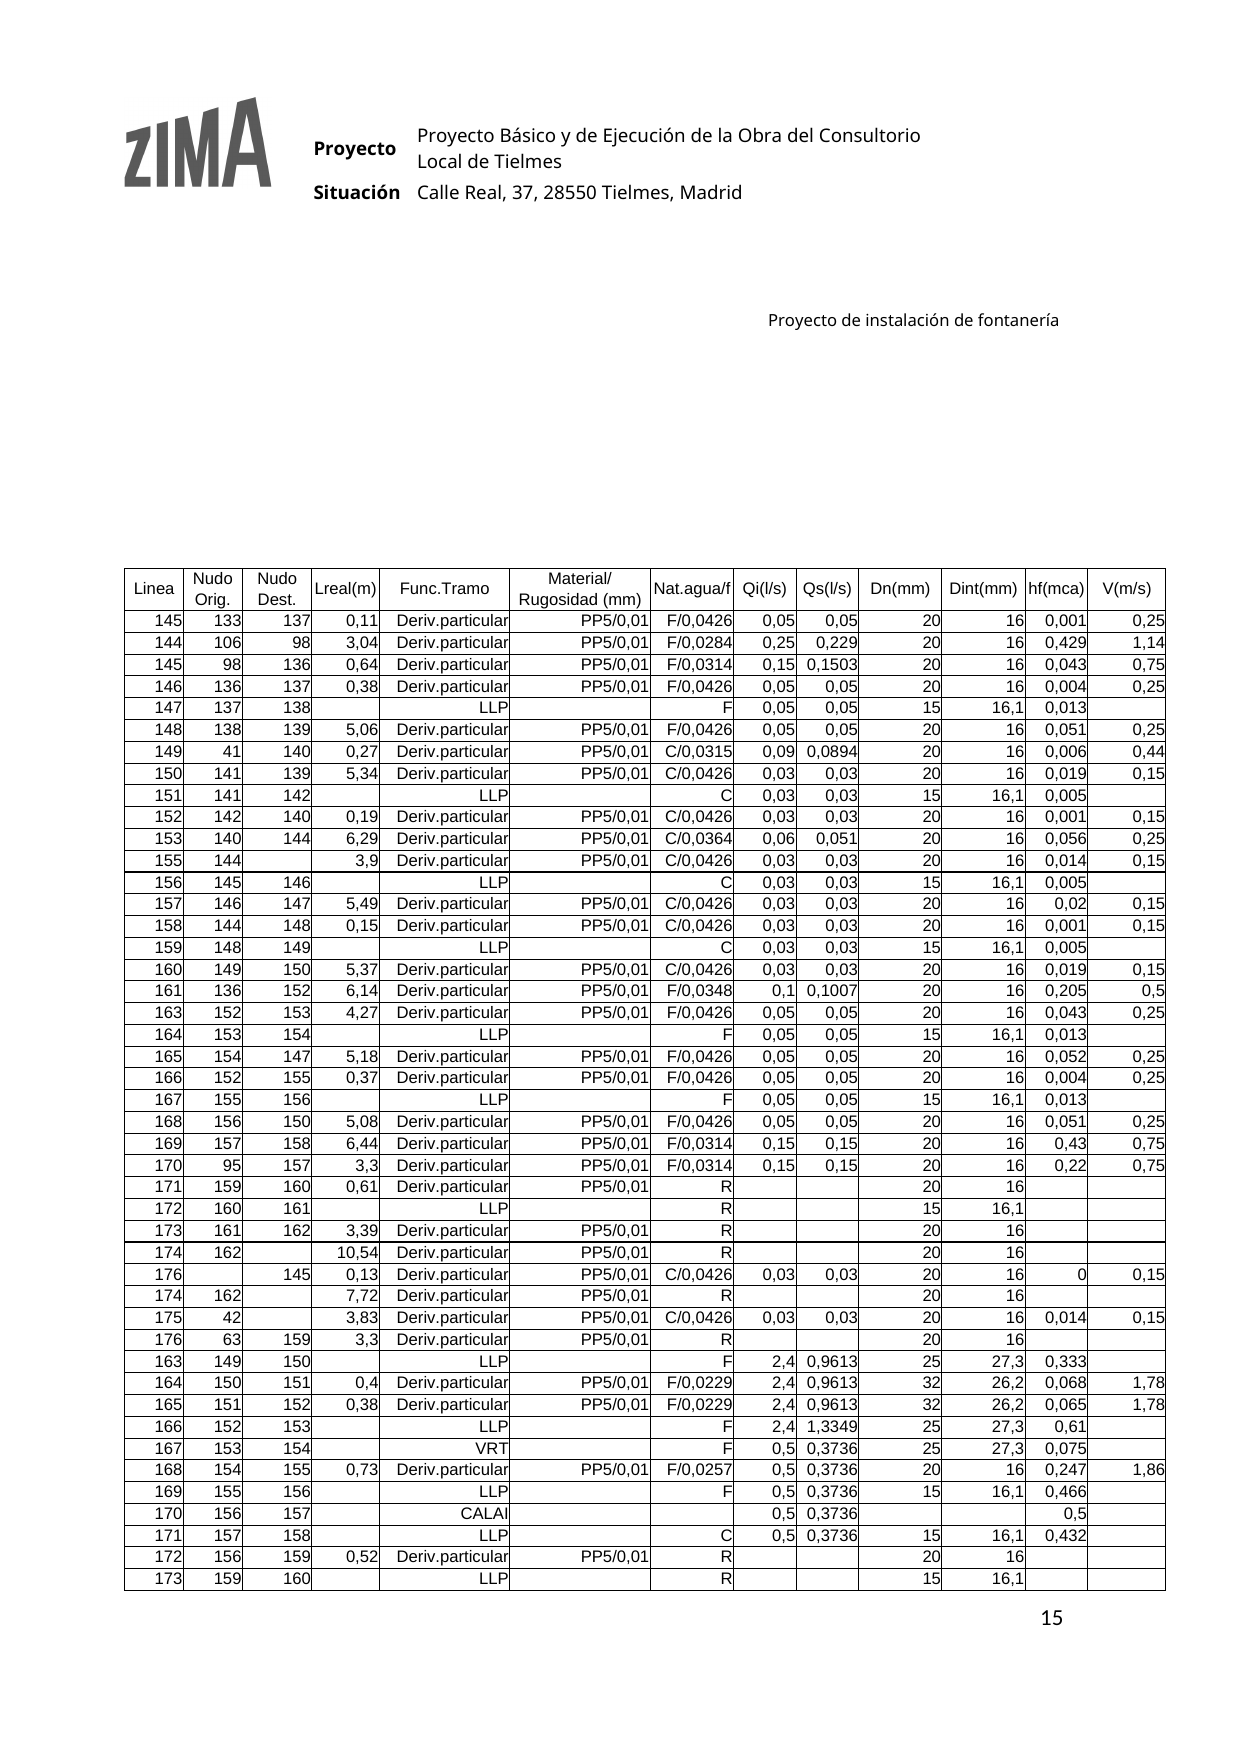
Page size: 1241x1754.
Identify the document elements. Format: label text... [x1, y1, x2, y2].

table_cell 0,03 [797, 938, 858, 958]
table_cell [1088, 1243, 1165, 1263]
table_cell F/0,0348 [651, 981, 733, 1002]
table_cell 158 [125, 916, 183, 937]
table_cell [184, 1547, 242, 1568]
table_cell 63 [184, 1330, 242, 1350]
table_cell [1088, 1286, 1165, 1307]
table_cell 0,0894 [797, 742, 858, 762]
table_cell 0,229 [797, 633, 858, 654]
table_cell 16 [942, 916, 1025, 937]
table_cell 174 [125, 1286, 183, 1307]
table_cell 20 [859, 611, 941, 632]
table_cell F [651, 698, 733, 719]
table_cell 0,068 [1026, 1373, 1087, 1394]
table_cell [1026, 1243, 1087, 1263]
table_cell 0,05 [734, 611, 796, 632]
table_cell 3,83 [312, 1308, 379, 1328]
table_cell LLP [380, 1417, 509, 1437]
table_cell 15 [859, 938, 941, 958]
table_cell 3,3 [312, 1330, 379, 1350]
table_cell 16 [942, 851, 1025, 871]
table_cell Deriv.particular [380, 1221, 509, 1241]
table_cell PP5/0,01 [510, 807, 650, 828]
table_cell 15 [859, 698, 941, 719]
table_cell 0,15 [1088, 1264, 1165, 1285]
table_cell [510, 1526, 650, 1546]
table_cell 0,27 [312, 742, 379, 762]
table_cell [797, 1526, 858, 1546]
table_cell [510, 785, 650, 806]
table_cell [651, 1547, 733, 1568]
table_cell 16 [942, 720, 1025, 741]
table_cell F/0,0426 [651, 1068, 733, 1089]
table_cell PP5/0,01 [510, 851, 650, 871]
table_cell 16 [942, 1177, 1025, 1198]
table_cell [734, 1199, 796, 1220]
table_cell 16 [942, 894, 1025, 915]
table_cell 16,1 [942, 938, 1025, 958]
table_cell F/0,0426 [651, 1112, 733, 1133]
table_cell 0,22 [1026, 1155, 1087, 1176]
table_cell [1088, 1330, 1165, 1350]
table_cell 0,25 [1088, 1068, 1165, 1089]
table_cell F/0,0314 [651, 1155, 733, 1176]
table_cell 20 [859, 851, 941, 871]
picture [124, 97, 272, 189]
table_cell 5,06 [312, 720, 379, 741]
table_cell 0,013 [1026, 1090, 1087, 1111]
table_cell 16 [942, 1047, 1025, 1067]
table_cell 20 [859, 1221, 941, 1241]
table_cell C/0,0315 [651, 742, 733, 762]
table_cell F [651, 1025, 733, 1046]
table_cell 0,03 [797, 1264, 858, 1285]
table_cell 16,1 [942, 873, 1025, 893]
table_cell 0,37 [312, 1068, 379, 1089]
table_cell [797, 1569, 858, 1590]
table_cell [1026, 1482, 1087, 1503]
table_cell 20 [859, 764, 941, 784]
table_cell 0,052 [1026, 1047, 1087, 1067]
table_cell 0,03 [797, 873, 858, 893]
table_cell 20 [859, 981, 941, 1002]
table_cell 0,5 [1088, 981, 1165, 1002]
table_cell 16 [942, 1460, 1025, 1481]
table_cell R [651, 1286, 733, 1307]
table_cell Deriv.particular [380, 1264, 509, 1285]
table_cell 157 [243, 1155, 311, 1176]
table_cell 0,05 [797, 1003, 858, 1024]
table_cell 137 [184, 698, 242, 719]
table_cell 145 [243, 1264, 311, 1285]
table_cell 16,1 [942, 1090, 1025, 1111]
table_cell 20 [859, 807, 941, 828]
table_cell 151 [243, 1373, 311, 1394]
table_cell 173 [125, 1221, 183, 1241]
table_cell 140 [243, 807, 311, 828]
table_cell 144 [125, 633, 183, 654]
table_cell 1,14 [1088, 633, 1165, 654]
table_cell 0,03 [734, 873, 796, 893]
table_cell 15 [859, 1090, 941, 1111]
table_cell 26,2 [942, 1395, 1025, 1416]
table_cell 150 [125, 764, 183, 784]
table_cell 141 [184, 785, 242, 806]
table_cell 148 [125, 720, 183, 741]
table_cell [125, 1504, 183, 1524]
table_cell 0,051 [1026, 720, 1087, 741]
table_cell 147 [125, 698, 183, 719]
table_cell 171 [125, 1177, 183, 1198]
table_cell 0,05 [734, 1068, 796, 1089]
table_cell 0,004 [1026, 1068, 1087, 1089]
table_cell 0,001 [1026, 807, 1087, 828]
table_cell 0,15 [734, 1134, 796, 1154]
table_cell 32 [859, 1373, 941, 1394]
table_cell [1088, 938, 1165, 958]
table_cell 1,78 [1088, 1373, 1165, 1394]
table_cell Deriv.particular [380, 1134, 509, 1154]
table_cell 140 [184, 829, 242, 849]
table_cell 145 [125, 611, 183, 632]
table_cell 0,05 [797, 611, 858, 632]
table_cell 0,056 [1026, 829, 1087, 849]
table_cell Deriv.particular [380, 1155, 509, 1176]
table_cell 0,15 [1088, 894, 1165, 915]
table_cell 164 [125, 1025, 183, 1046]
table_cell [510, 873, 650, 893]
table_cell 0,05 [797, 1112, 858, 1133]
table_cell 146 [184, 894, 242, 915]
table_cell 0,05 [797, 1047, 858, 1067]
table_cell 16 [942, 1003, 1025, 1024]
table_cell 151 [184, 1395, 242, 1416]
table_cell Deriv.particular [380, 720, 509, 741]
table_cell 0,15 [1088, 960, 1165, 980]
table_cell 0,03 [797, 960, 858, 980]
table_cell 5,49 [312, 894, 379, 915]
table_cell 0,1503 [797, 655, 858, 675]
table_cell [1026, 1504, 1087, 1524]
table_cell R [651, 1243, 733, 1263]
table_cell 0,005 [1026, 938, 1087, 958]
table_cell 136 [184, 981, 242, 1002]
table_cell F [651, 1482, 733, 1503]
table_cell PP5/0,01 [510, 1308, 650, 1328]
table_cell [243, 1286, 311, 1307]
table_cell 0,03 [797, 916, 858, 937]
table_cell R [651, 1177, 733, 1198]
table_cell PP5/0,01 [510, 1286, 650, 1307]
table_cell 169 [125, 1134, 183, 1154]
table_cell 0,333 [1026, 1351, 1087, 1372]
table_cell 32 [859, 1395, 941, 1416]
table_cell 136 [243, 655, 311, 675]
table_cell 156 [243, 1090, 311, 1111]
table_cell 158 [243, 1134, 311, 1154]
table_cell 0,03 [797, 807, 858, 828]
table_cell 0,004 [1026, 676, 1087, 697]
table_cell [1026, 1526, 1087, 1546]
table_cell 0,043 [1026, 655, 1087, 675]
table_cell 0,03 [797, 764, 858, 784]
table_cell [734, 1286, 796, 1307]
table_cell [510, 1090, 650, 1111]
table_cell 167 [125, 1090, 183, 1111]
table_cell [312, 1090, 379, 1111]
table_cell 150 [243, 960, 311, 980]
table_cell 0,13 [312, 1264, 379, 1285]
table_cell 95 [184, 1155, 242, 1176]
table_cell 0,3736 [797, 1460, 858, 1481]
table_cell 0,11 [312, 611, 379, 632]
table_cell 0,3736 [797, 1439, 858, 1459]
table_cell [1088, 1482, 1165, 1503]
table_cell 16 [942, 742, 1025, 762]
table_cell 20 [859, 676, 941, 697]
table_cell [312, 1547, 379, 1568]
table_cell 0,15 [797, 1155, 858, 1176]
table_cell [1088, 1417, 1165, 1437]
table_cell 0,03 [734, 785, 796, 806]
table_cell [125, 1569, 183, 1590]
table_cell 0,15 [1088, 851, 1165, 871]
table_cell [734, 1177, 796, 1198]
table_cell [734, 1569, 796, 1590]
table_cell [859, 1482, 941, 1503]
table_header Nat.agua/f [651, 569, 733, 610]
table_cell F/0,0426 [651, 1047, 733, 1067]
table_cell [1088, 785, 1165, 806]
table_cell PP5/0,01 [510, 1395, 650, 1416]
table_cell 0,4 [312, 1373, 379, 1394]
table_cell PP5/0,01 [510, 1243, 650, 1263]
table_header V(m/s) [1088, 569, 1165, 610]
table_cell 144 [184, 851, 242, 871]
table_cell Deriv.particular [380, 1177, 509, 1198]
table_cell [510, 1025, 650, 1046]
table_cell PP5/0,01 [510, 742, 650, 762]
table_cell 16 [942, 611, 1025, 632]
table_cell PP5/0,01 [510, 1068, 650, 1089]
table_cell 3,39 [312, 1221, 379, 1241]
table_cell 0,15 [734, 655, 796, 675]
table_cell 162 [243, 1221, 311, 1241]
table_cell 149 [125, 742, 183, 762]
table_cell 146 [125, 676, 183, 697]
table_cell 0,075 [1026, 1439, 1087, 1459]
table_cell 150 [243, 1351, 311, 1372]
table_cell 0,15 [1088, 764, 1165, 784]
table_cell Deriv.particular [380, 960, 509, 980]
table_cell PP5/0,01 [510, 1155, 650, 1176]
table_cell 0,05 [734, 676, 796, 697]
table_cell 20 [859, 1264, 941, 1285]
table_cell 150 [184, 1373, 242, 1394]
table_cell PP5/0,01 [510, 1047, 650, 1067]
table_cell 155 [125, 851, 183, 871]
table_cell 0,05 [734, 698, 796, 719]
table_cell 0,03 [797, 785, 858, 806]
table_cell 20 [859, 742, 941, 762]
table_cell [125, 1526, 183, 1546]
table_cell LLP [380, 1482, 509, 1503]
table_cell [243, 1308, 311, 1328]
table_cell 16 [942, 1134, 1025, 1154]
table_cell 152 [184, 1417, 242, 1437]
table_cell [312, 698, 379, 719]
table_cell PP5/0,01 [510, 894, 650, 915]
table_cell 168 [125, 1112, 183, 1133]
table_cell [1088, 1351, 1165, 1372]
table_cell Deriv.particular [380, 1395, 509, 1416]
table_cell 15 [859, 785, 941, 806]
table_header Nudo Dest. [243, 569, 311, 610]
table_cell LLP [380, 1351, 509, 1372]
table_cell 154 [243, 1025, 311, 1046]
table_cell 20 [859, 1112, 941, 1133]
table_cell 152 [125, 807, 183, 828]
table_cell 16 [942, 1155, 1025, 1176]
table_cell 145 [125, 655, 183, 675]
table_cell PP5/0,01 [510, 1177, 650, 1198]
table_cell 152 [184, 1003, 242, 1024]
table_cell C [651, 938, 733, 958]
table_cell 20 [859, 1003, 941, 1024]
table_cell F/0,0229 [651, 1373, 733, 1394]
table_cell 0,15 [1088, 916, 1165, 937]
table_cell 0,9613 [797, 1373, 858, 1394]
table_cell Deriv.particular [380, 742, 509, 762]
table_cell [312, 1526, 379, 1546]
table_cell 160 [184, 1199, 242, 1220]
table_cell Deriv.particular [380, 1330, 509, 1350]
table_cell Deriv.particular [380, 1243, 509, 1263]
table_cell [312, 1482, 379, 1503]
table_cell 152 [184, 1068, 242, 1089]
table_header Material/ Rugosidad (mm) [510, 569, 650, 610]
table_cell 151 [125, 785, 183, 806]
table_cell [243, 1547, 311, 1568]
table_cell PP5/0,01 [510, 1373, 650, 1394]
table_cell 0,25 [1088, 829, 1165, 849]
table_cell 0,03 [734, 938, 796, 958]
table_cell 25 [859, 1417, 941, 1437]
table_cell 16 [942, 1286, 1025, 1307]
table_cell 1,3349 [797, 1417, 858, 1437]
table_cell 42 [184, 1308, 242, 1328]
table_cell 0,03 [734, 960, 796, 980]
table_cell 154 [184, 1460, 242, 1481]
table_cell 167 [125, 1439, 183, 1459]
table_cell 41 [184, 742, 242, 762]
table_cell 154 [184, 1047, 242, 1067]
table_cell 98 [243, 633, 311, 654]
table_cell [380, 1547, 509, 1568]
table_cell 161 [184, 1221, 242, 1241]
table_cell F/0,0257 [651, 1460, 733, 1481]
table_cell F/0,0284 [651, 633, 733, 654]
table_cell 5,37 [312, 960, 379, 980]
table_cell 27,3 [942, 1439, 1025, 1459]
table_cell 5,18 [312, 1047, 379, 1067]
table_cell 16 [942, 1264, 1025, 1285]
table_cell LLP [380, 1025, 509, 1046]
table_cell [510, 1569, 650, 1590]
table_cell [510, 1199, 650, 1220]
table_cell 147 [243, 894, 311, 915]
table_cell [312, 1439, 379, 1459]
table_cell 20 [859, 916, 941, 937]
table_cell 138 [184, 720, 242, 741]
table_cell Deriv.particular [380, 1047, 509, 1067]
table_cell 0,03 [734, 807, 796, 828]
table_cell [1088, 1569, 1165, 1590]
table_cell 142 [184, 807, 242, 828]
table_cell 0,1007 [797, 981, 858, 1002]
table_cell [312, 938, 379, 958]
table_cell 145 [184, 873, 242, 893]
table_cell 16 [942, 655, 1025, 675]
table_cell 149 [184, 1351, 242, 1372]
table_cell 169 [125, 1482, 183, 1503]
table_cell 156 [243, 1482, 311, 1503]
table_cell 0,001 [1026, 611, 1087, 632]
table_cell 0,09 [734, 742, 796, 762]
table_cell 162 [184, 1243, 242, 1263]
table_cell Deriv.particular [380, 829, 509, 849]
table_cell 0,38 [312, 1395, 379, 1416]
table_cell 164 [125, 1373, 183, 1394]
table_cell 0,05 [734, 1003, 796, 1024]
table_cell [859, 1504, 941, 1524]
table_cell PP5/0,01 [510, 1460, 650, 1481]
table_cell 20 [859, 720, 941, 741]
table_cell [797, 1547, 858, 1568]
table_cell 0,75 [1088, 1155, 1165, 1176]
table_cell 0,5 [734, 1460, 796, 1481]
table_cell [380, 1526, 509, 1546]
table_header Func.Tramo [380, 569, 509, 610]
table_cell 0,75 [1088, 1134, 1165, 1154]
table_cell [243, 851, 311, 871]
table_cell 0,73 [312, 1460, 379, 1481]
table_cell PP5/0,01 [510, 1134, 650, 1154]
table_cell [1088, 1439, 1165, 1459]
table_cell 0,05 [734, 1047, 796, 1067]
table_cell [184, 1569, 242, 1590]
table_cell [312, 1025, 379, 1046]
table_cell 0,006 [1026, 742, 1087, 762]
table_cell 106 [184, 633, 242, 654]
table_cell PP5/0,01 [510, 764, 650, 784]
table_cell 1,86 [1088, 1460, 1165, 1481]
table_cell 0,03 [797, 894, 858, 915]
table_cell 0,15 [734, 1155, 796, 1176]
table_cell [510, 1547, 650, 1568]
table_cell PP5/0,01 [510, 1221, 650, 1241]
table_cell 176 [125, 1264, 183, 1285]
table_cell 175 [125, 1308, 183, 1328]
table_cell 0,15 [797, 1134, 858, 1154]
table_cell 6,14 [312, 981, 379, 1002]
table_cell 0,051 [797, 829, 858, 849]
table_cell 0,43 [1026, 1134, 1087, 1154]
table_cell F [651, 1351, 733, 1372]
table_cell 166 [125, 1068, 183, 1089]
table_cell 0,61 [312, 1177, 379, 1198]
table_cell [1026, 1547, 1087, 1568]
table_cell 140 [243, 742, 311, 762]
table_cell 25 [859, 1439, 941, 1459]
table_cell 98 [184, 655, 242, 675]
table_cell [510, 1351, 650, 1372]
table_cell C/0,0426 [651, 916, 733, 937]
table_cell 6,29 [312, 829, 379, 849]
table_cell 20 [859, 655, 941, 675]
table_cell C [651, 785, 733, 806]
table_cell 0,02 [1026, 894, 1087, 915]
table_cell 161 [243, 1199, 311, 1220]
table_cell [184, 1264, 242, 1285]
table_cell 26,2 [942, 1373, 1025, 1394]
table_cell F [651, 1417, 733, 1437]
table_cell PP5/0,01 [510, 1330, 650, 1350]
table_cell 138 [243, 698, 311, 719]
table_cell 0,247 [1026, 1460, 1087, 1481]
table_cell 139 [243, 764, 311, 784]
table_header Qs(l/s) [797, 569, 858, 610]
table_cell C [651, 873, 733, 893]
table_cell 0,05 [797, 676, 858, 697]
table_cell [797, 1330, 858, 1350]
table_cell 157 [184, 1134, 242, 1154]
table_cell [734, 1243, 796, 1263]
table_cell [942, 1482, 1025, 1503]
table_cell 159 [184, 1177, 242, 1198]
table_cell 4,27 [312, 1003, 379, 1024]
table_cell 159 [243, 1330, 311, 1350]
table_cell [1088, 1177, 1165, 1198]
table_cell 2,4 [734, 1395, 796, 1416]
table_cell 3,04 [312, 633, 379, 654]
table_cell F/0,0229 [651, 1395, 733, 1416]
table_cell 20 [859, 1068, 941, 1089]
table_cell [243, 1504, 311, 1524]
table_header Linea [125, 569, 183, 610]
table_cell 0 [1026, 1264, 1087, 1285]
table_cell [1088, 1090, 1165, 1111]
table_cell 0,03 [734, 1308, 796, 1328]
table_cell 0,25 [1088, 611, 1165, 632]
table_cell 2,4 [734, 1373, 796, 1394]
table_cell 148 [184, 938, 242, 958]
table_cell 0,429 [1026, 633, 1087, 654]
table_cell 0,014 [1026, 1308, 1087, 1328]
table_cell R [651, 1199, 733, 1220]
table_cell 0,15 [1088, 807, 1165, 828]
table_cell C/0,0426 [651, 807, 733, 828]
table_cell 155 [184, 1482, 242, 1503]
table_cell 20 [859, 1286, 941, 1307]
table_cell [1088, 698, 1165, 719]
table_cell 0,05 [797, 698, 858, 719]
table_cell Deriv.particular [380, 764, 509, 784]
table_cell PP5/0,01 [510, 829, 650, 849]
table_cell 0,25 [734, 633, 796, 654]
table_cell 10,54 [312, 1243, 379, 1263]
table_cell 16 [942, 633, 1025, 654]
table_cell [797, 1221, 858, 1241]
table_cell 142 [243, 785, 311, 806]
table_cell 0,051 [1026, 1112, 1087, 1133]
table_cell PP5/0,01 [510, 633, 650, 654]
table_cell 0,64 [312, 655, 379, 675]
table_cell [797, 1199, 858, 1220]
table_cell 161 [125, 981, 183, 1002]
table_header Dint(mm) [942, 569, 1025, 610]
table_cell PP5/0,01 [510, 916, 650, 937]
table_cell 16,1 [942, 1199, 1025, 1220]
table_cell [1026, 1286, 1087, 1307]
table_cell 0,05 [734, 720, 796, 741]
table_cell 139 [243, 720, 311, 741]
table_cell F/0,0426 [651, 1003, 733, 1024]
table_cell 0,005 [1026, 785, 1087, 806]
table_cell 0,05 [797, 1090, 858, 1111]
table_cell Deriv.particular [380, 1003, 509, 1024]
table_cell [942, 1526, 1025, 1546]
table_cell 163 [125, 1351, 183, 1372]
table_cell 0,9613 [797, 1351, 858, 1372]
table_cell [1026, 1199, 1087, 1220]
table_cell 160 [243, 1177, 311, 1198]
table_cell 157 [125, 894, 183, 915]
table_cell [312, 1417, 379, 1437]
table_cell [1026, 1221, 1087, 1241]
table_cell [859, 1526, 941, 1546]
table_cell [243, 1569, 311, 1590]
table_cell 149 [243, 938, 311, 958]
table_cell 152 [243, 1395, 311, 1416]
table_cell 166 [125, 1417, 183, 1437]
table_header hf(mca) [1026, 569, 1087, 610]
table_cell PP5/0,01 [510, 676, 650, 697]
table_cell 144 [243, 829, 311, 849]
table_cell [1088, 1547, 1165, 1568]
table_cell 0,03 [734, 851, 796, 871]
table_cell 0,03 [734, 894, 796, 915]
table_cell F [651, 1090, 733, 1111]
table_cell Deriv.particular [380, 981, 509, 1002]
table_cell [1088, 1221, 1165, 1241]
table_cell 133 [184, 611, 242, 632]
table_cell LLP [380, 1090, 509, 1111]
table_cell [1088, 1199, 1165, 1220]
table_cell 16,1 [942, 1025, 1025, 1046]
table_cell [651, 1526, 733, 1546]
table_cell 153 [243, 1417, 311, 1437]
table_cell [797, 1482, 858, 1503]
table_cell 0,5 [734, 1439, 796, 1459]
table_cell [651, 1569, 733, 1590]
table_cell 20 [859, 633, 941, 654]
table_cell 0,06 [734, 829, 796, 849]
table_cell [510, 1482, 650, 1503]
table_cell [797, 1177, 858, 1198]
table_cell 0,38 [312, 676, 379, 697]
table_cell PP5/0,01 [510, 1003, 650, 1024]
table_cell Deriv.particular [380, 1460, 509, 1481]
table_cell 0,25 [1088, 1047, 1165, 1067]
table_cell 144 [184, 916, 242, 937]
table_cell Deriv.particular [380, 633, 509, 654]
table_cell PP5/0,01 [510, 720, 650, 741]
table_cell Deriv.particular [380, 1286, 509, 1307]
table_cell 20 [859, 1308, 941, 1328]
table_cell 20 [859, 894, 941, 915]
table_cell 2,4 [734, 1351, 796, 1372]
table_header Dn(mm) [859, 569, 941, 610]
table_cell 136 [184, 676, 242, 697]
table_cell [312, 785, 379, 806]
table_cell 20 [859, 1134, 941, 1154]
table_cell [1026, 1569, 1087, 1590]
table_cell 163 [125, 1003, 183, 1024]
table_cell 27,3 [942, 1351, 1025, 1372]
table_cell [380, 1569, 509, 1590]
table_cell PP5/0,01 [510, 981, 650, 1002]
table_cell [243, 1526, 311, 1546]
table_cell LLP [380, 1199, 509, 1220]
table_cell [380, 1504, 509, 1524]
table_cell 160 [125, 960, 183, 980]
table_cell [312, 1199, 379, 1220]
table_cell 155 [184, 1090, 242, 1111]
table_cell 154 [243, 1439, 311, 1459]
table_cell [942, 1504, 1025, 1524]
table_cell Deriv.particular [380, 1308, 509, 1328]
table_cell 149 [184, 960, 242, 980]
table_cell 156 [184, 1112, 242, 1133]
table_cell 2,4 [734, 1417, 796, 1437]
table_cell 16 [942, 1221, 1025, 1241]
table_cell 0,61 [1026, 1417, 1087, 1437]
table_cell 0,05 [797, 1068, 858, 1089]
table_cell Deriv.particular [380, 611, 509, 632]
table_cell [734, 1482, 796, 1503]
table_cell 3,3 [312, 1155, 379, 1176]
table_cell 16 [942, 1308, 1025, 1328]
table_cell [510, 938, 650, 958]
table_cell 3,9 [312, 851, 379, 871]
table_cell 0,05 [734, 1090, 796, 1111]
table_cell [312, 873, 379, 893]
table_cell 16 [942, 1112, 1025, 1133]
table_cell 0,75 [1088, 655, 1165, 675]
table_cell 20 [859, 829, 941, 849]
table_cell 0,05 [797, 1025, 858, 1046]
table_cell F/0,0426 [651, 611, 733, 632]
table_cell 20 [859, 1177, 941, 1198]
table_cell 16 [942, 960, 1025, 980]
table_cell 153 [184, 1025, 242, 1046]
table_cell 0,014 [1026, 851, 1087, 871]
table_header Lreal(m) [312, 569, 379, 610]
table_cell 168 [125, 1460, 183, 1481]
table_header Qi(l/s) [734, 569, 796, 610]
table_cell [510, 1417, 650, 1437]
table_cell Deriv.particular [380, 676, 509, 697]
table_cell F [651, 1439, 733, 1459]
table_cell 155 [243, 1460, 311, 1481]
table_cell 0,019 [1026, 764, 1087, 784]
table_cell 0,05 [734, 1112, 796, 1133]
table_cell Deriv.particular [380, 1373, 509, 1394]
table_cell 137 [243, 676, 311, 697]
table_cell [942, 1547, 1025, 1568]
table_cell C/0,0426 [651, 764, 733, 784]
table_cell PP5/0,01 [510, 655, 650, 675]
table_cell [734, 1221, 796, 1241]
table_cell 20 [859, 960, 941, 980]
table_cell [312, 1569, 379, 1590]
table_cell [1088, 873, 1165, 893]
table_cell VRT [380, 1439, 509, 1459]
table_cell 150 [243, 1112, 311, 1133]
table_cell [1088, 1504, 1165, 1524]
table_cell 16 [942, 1068, 1025, 1089]
table_cell 170 [125, 1155, 183, 1176]
table_cell R [651, 1330, 733, 1350]
table_cell C/0,0426 [651, 960, 733, 980]
table_cell 0,1 [734, 981, 796, 1002]
table_cell 0,013 [1026, 1025, 1087, 1046]
table_cell 16 [942, 1330, 1025, 1350]
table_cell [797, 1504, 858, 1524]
table_cell 0,05 [797, 720, 858, 741]
table_cell 0,25 [1088, 720, 1165, 741]
table_cell 146 [243, 873, 311, 893]
table_cell 0,205 [1026, 981, 1087, 1002]
table_cell 141 [184, 764, 242, 784]
table_cell 1,78 [1088, 1395, 1165, 1416]
table_cell 0,03 [797, 851, 858, 871]
table_cell 172 [125, 1199, 183, 1220]
table_cell [734, 1330, 796, 1350]
table_cell 15 [859, 873, 941, 893]
table_cell 176 [125, 1330, 183, 1350]
table_cell F/0,0314 [651, 655, 733, 675]
table_cell F/0,0314 [651, 1134, 733, 1154]
table_cell 0,03 [734, 764, 796, 784]
table_cell PP5/0,01 [510, 1264, 650, 1285]
table_cell PP5/0,01 [510, 1112, 650, 1133]
table_cell 0,25 [1088, 1003, 1165, 1024]
table_cell 159 [125, 938, 183, 958]
table_cell 0,03 [734, 1264, 796, 1285]
table_cell Deriv.particular [380, 1068, 509, 1089]
table_cell 20 [859, 1243, 941, 1263]
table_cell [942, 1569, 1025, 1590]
table_cell 16 [942, 1243, 1025, 1263]
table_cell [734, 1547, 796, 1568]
table_cell 0,03 [797, 1308, 858, 1328]
table_cell 0,9613 [797, 1395, 858, 1416]
table_cell 0,065 [1026, 1395, 1087, 1416]
table_cell 6,44 [312, 1134, 379, 1154]
table_cell C/0,0426 [651, 1308, 733, 1328]
table_cell 0,043 [1026, 1003, 1087, 1024]
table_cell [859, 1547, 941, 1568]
table_cell PP5/0,01 [510, 611, 650, 632]
table_cell 20 [859, 1155, 941, 1176]
table_cell 153 [243, 1003, 311, 1024]
table_cell LLP [380, 698, 509, 719]
table_cell 147 [243, 1047, 311, 1067]
table_cell 16 [942, 829, 1025, 849]
table_cell 0,013 [1026, 698, 1087, 719]
table_cell LLP [380, 873, 509, 893]
table_cell 162 [184, 1286, 242, 1307]
table_cell 152 [243, 981, 311, 1002]
table_cell 0,25 [1088, 676, 1165, 697]
table_cell 5,34 [312, 764, 379, 784]
table_cell F/0,0426 [651, 676, 733, 697]
table_cell LLP [380, 938, 509, 958]
table_cell 137 [243, 611, 311, 632]
table_cell C/0,0426 [651, 894, 733, 915]
table_cell Deriv.particular [380, 851, 509, 871]
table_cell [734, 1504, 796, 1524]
table_cell 0,05 [734, 1025, 796, 1046]
table_cell [1026, 1330, 1087, 1350]
table_cell 25 [859, 1351, 941, 1372]
table_cell 16,1 [942, 785, 1025, 806]
table_cell [510, 698, 650, 719]
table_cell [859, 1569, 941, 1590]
table_cell 155 [243, 1068, 311, 1089]
table_cell [797, 1243, 858, 1263]
table_cell 20 [859, 1047, 941, 1067]
table_cell 0,001 [1026, 916, 1087, 937]
table_cell 5,08 [312, 1112, 379, 1133]
table_cell 7,72 [312, 1286, 379, 1307]
table_cell 16 [942, 676, 1025, 697]
table_cell 0,15 [312, 916, 379, 937]
table_cell 16 [942, 981, 1025, 1002]
table_cell PP5/0,01 [510, 960, 650, 980]
table_cell 165 [125, 1395, 183, 1416]
table_cell 0,15 [1088, 1308, 1165, 1328]
table_cell 16 [942, 764, 1025, 784]
table_cell 156 [125, 873, 183, 893]
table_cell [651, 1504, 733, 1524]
table_cell Deriv.particular [380, 1112, 509, 1133]
table_cell 20 [859, 1330, 941, 1350]
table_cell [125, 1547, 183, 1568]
table_cell 20 [859, 1460, 941, 1481]
table_cell 0,019 [1026, 960, 1087, 980]
table_cell 153 [184, 1439, 242, 1459]
table_cell LLP [380, 785, 509, 806]
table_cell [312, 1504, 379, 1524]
table_cell 165 [125, 1047, 183, 1067]
table_cell 153 [125, 829, 183, 849]
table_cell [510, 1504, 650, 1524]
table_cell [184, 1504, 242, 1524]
table_cell 174 [125, 1243, 183, 1263]
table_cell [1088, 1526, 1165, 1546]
table_cell 15 [859, 1025, 941, 1046]
table_cell 0,005 [1026, 873, 1087, 893]
table_cell [510, 1439, 650, 1459]
table_cell 148 [243, 916, 311, 937]
table_cell 0,19 [312, 807, 379, 828]
table_cell 0,03 [734, 916, 796, 937]
table_cell C/0,0364 [651, 829, 733, 849]
table_cell 0,44 [1088, 742, 1165, 762]
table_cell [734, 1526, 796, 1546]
table_cell R [651, 1221, 733, 1241]
table_cell 27,3 [942, 1417, 1025, 1437]
table_cell Deriv.particular [380, 916, 509, 937]
table_cell 0,25 [1088, 1112, 1165, 1133]
table_cell [243, 1243, 311, 1263]
table_cell C/0,0426 [651, 1264, 733, 1285]
table_cell Deriv.particular [380, 807, 509, 828]
table_cell Deriv.particular [380, 894, 509, 915]
table_cell [1088, 1025, 1165, 1046]
table_cell F/0,0426 [651, 720, 733, 741]
table_cell Deriv.particular [380, 655, 509, 675]
table_header Nudo Orig. [184, 569, 242, 610]
table_cell [1026, 1177, 1087, 1198]
table_cell [797, 1286, 858, 1307]
table_cell [312, 1351, 379, 1372]
table_cell C/0,0426 [651, 851, 733, 871]
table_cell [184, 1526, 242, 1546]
table_cell 15 [859, 1199, 941, 1220]
table_cell 16 [942, 807, 1025, 828]
table_cell 16,1 [942, 698, 1025, 719]
